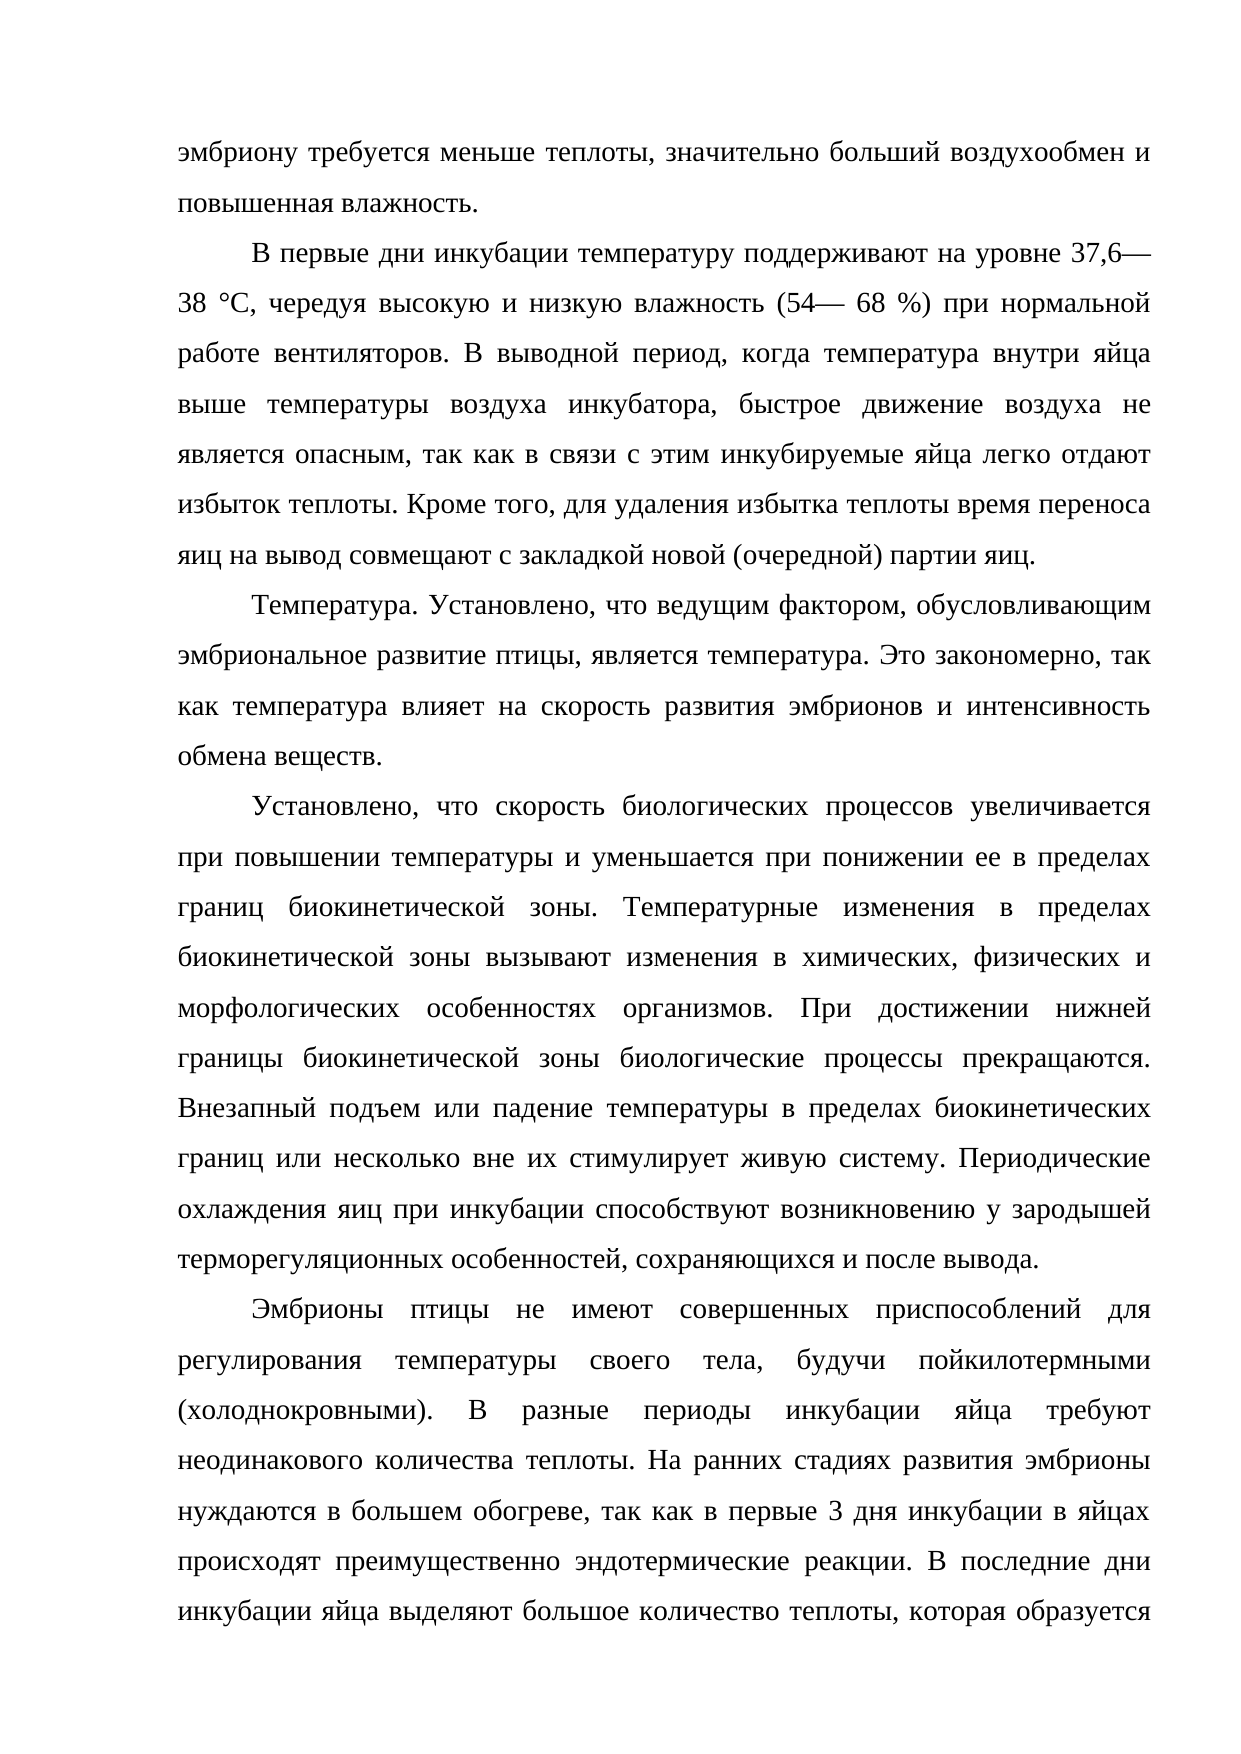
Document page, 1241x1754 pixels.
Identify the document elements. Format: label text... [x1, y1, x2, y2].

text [177, 134, 1152, 218]
text Установлено, что скорость биологических процессов увеличивается при повышении температуры и уменьшается при понижении ее в пределах границ биокинетической зоны. Температурные изменения в пределах биокинетической зоны вызывают изменения в химических, физических и морфологических особенностях организмов. При достижении нижней границы биокинетической зоны биологические процессы прекращаются. Внезапный подъем или падение температуры в пределах биокинетических границ или несколько вне их стимулирует живую систему. Периодические охлаждения яиц при инкубации способствуют возникновению у зародышей терморегуляционных особенностей, сохраняющихся и после вывода. [177, 788, 1152, 1275]
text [177, 1292, 1152, 1627]
text В первые дни инкубации температуру поддерживают на уровне 37,6—38 °С, чередуя высокую и низкую влажность (54— 68 %) при нормальной работе вентиляторов. В выводной период, когда температура внутри яйца выше температуры воздуха инкубатора, быстрое движение воздуха не является опасным, так как в связи с этим инкубируемые яйца легко отдают избыток теплоты. Кроме того, для удаления избытка теплоты время переноса яиц на вывод совмещают с закладкой новой (очередной) партии яиц. [177, 235, 1152, 570]
text Температура. Установлено, что ведущим фактором, обусловливающим эмбриональное развитие птицы, является температура. Это закономерно, так как температура влияет на скорость развития эмбрионов и интенсивность обмена веществ. [177, 587, 1152, 772]
